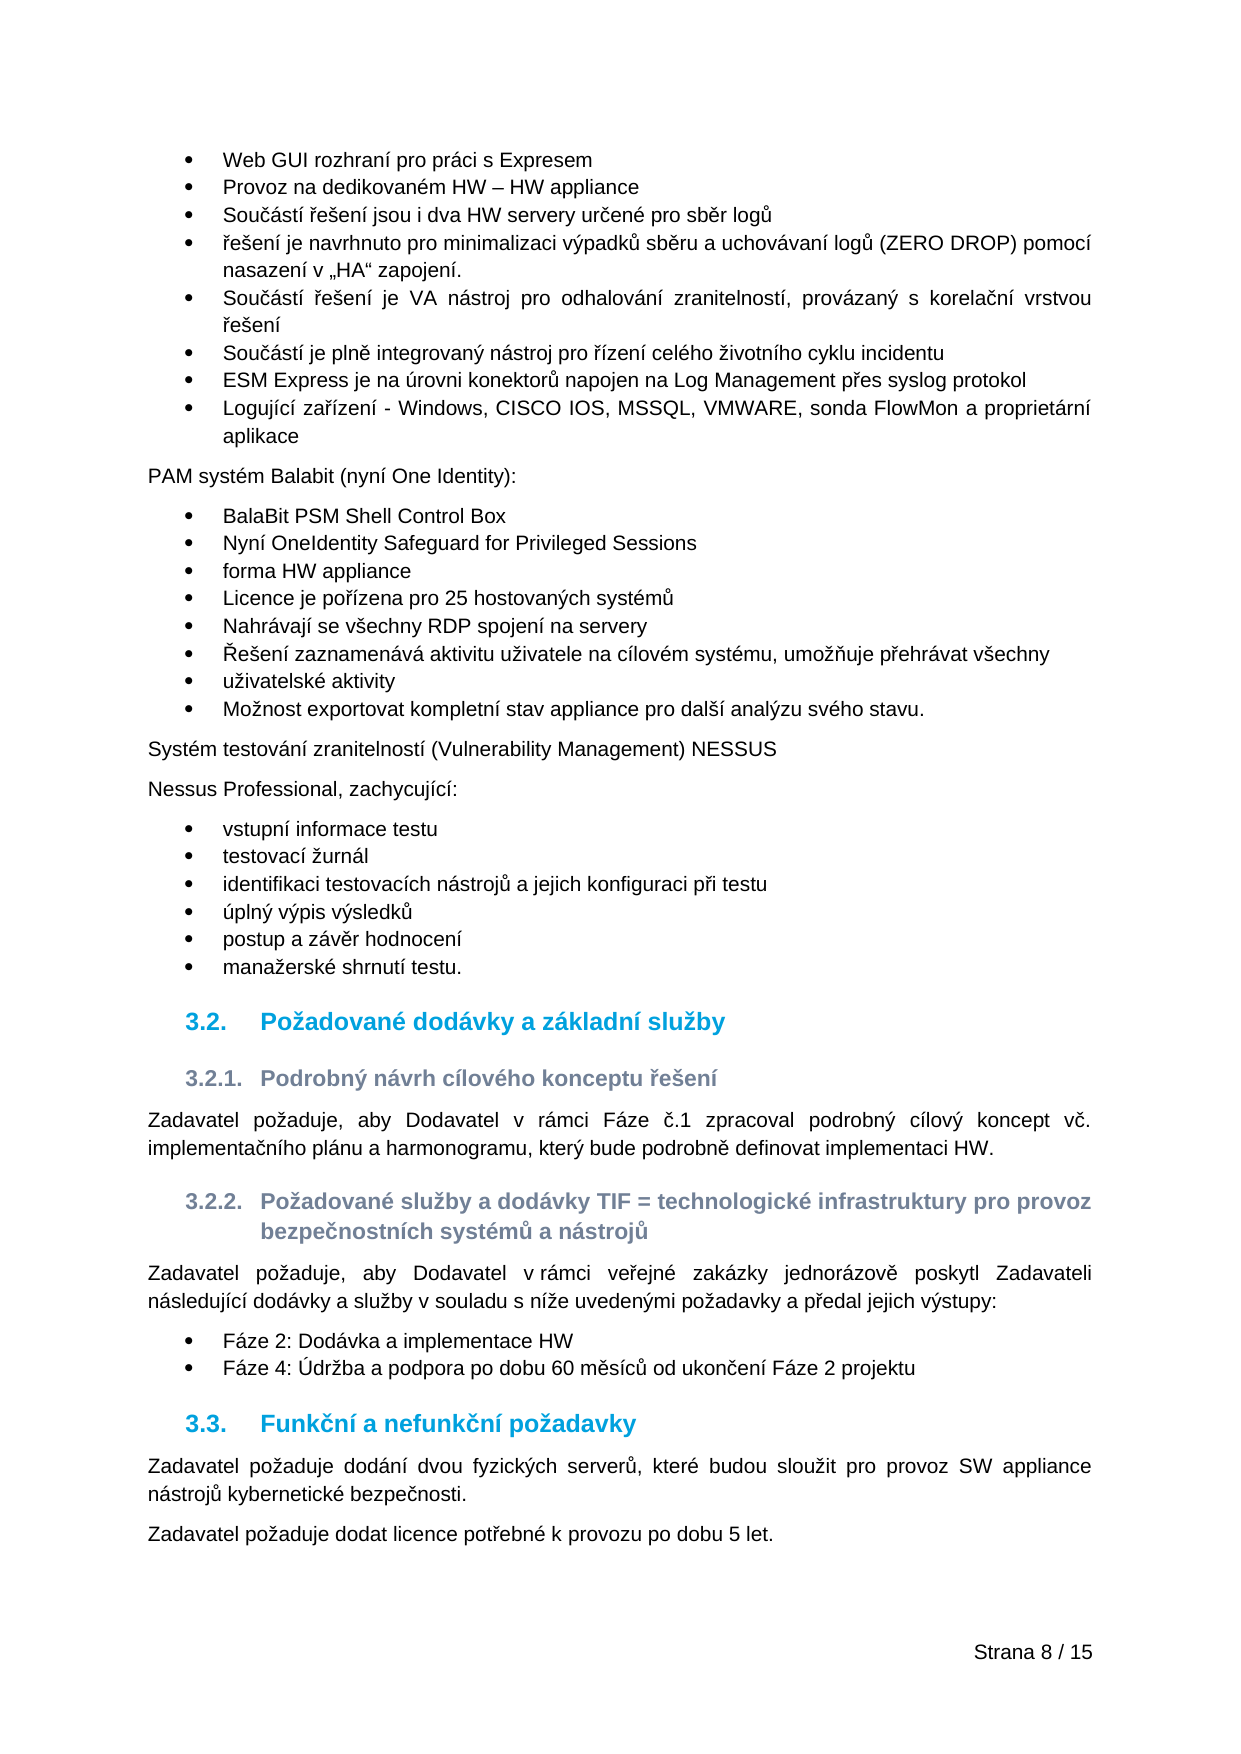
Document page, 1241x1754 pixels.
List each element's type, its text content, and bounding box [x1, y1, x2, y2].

subtitle Požadované služby a dodávky TIF = technologické infrastruktury pro provoz bezpečnostních systémů a nástrojů [185, 1188, 1093, 1245]
list Logující zařízení - Windows, CISCO IOS, MSSQL, VMWARE, sonda FlowMon a proprietární aplikace [185, 396, 1093, 447]
list Součástí řešení je VA nástroj pro odhalování zranitelností, provázaný s korelační vrstvou řešení [185, 286, 1093, 337]
list úplný výpis výsledků [185, 899, 1093, 924]
list Fáze 2: Dodávka a implementace HW [185, 1328, 1093, 1353]
list Možnost exportovat kompletní stav appliance pro další analýzu svého stavu. [185, 697, 1093, 721]
list Fáze 4: Údržba a podpora po dobu 60 měsíců od ukončení Fáze 2 projektu [185, 1356, 1093, 1380]
list forma HW appliance [185, 559, 1093, 583]
text Zadavatel požaduje dodání dvou fyzických serverů, které budou sloužit pro provoz SW appliance nástrojů kybernetické bezpečnosti. [148, 1454, 1093, 1506]
list postup a závěr hodnocení [185, 927, 1093, 951]
list manažerské shrnutí testu. [185, 955, 1093, 979]
text Zadavatel požaduje, aby Dodavatel v rámci veřejné zakázky jednorázově poskytl Zadavateli následující dodávky a služby v souladu s níže uvedenými požadavky a předal jejich výstupy: [148, 1261, 1093, 1312]
list Provoz na dedikovaném HW – HW appliance [185, 175, 1093, 199]
list vstupní informace testu [185, 817, 1093, 841]
list uživatelské aktivity [185, 669, 1093, 693]
subtitle Požadované dodávky a základní služby [185, 1007, 1093, 1036]
list Součástí řešení jsou i dva HW servery určené pro sběr logů [185, 203, 1093, 227]
text Systém testování zranitelností (Vulnerability Management) NESSUS [148, 737, 1093, 761]
list Nahrávají se všechny RDP spojení na servery [185, 614, 1093, 638]
list řešení je navrhnuto pro minimalizaci výpadků sběru a uchovávaní logů (ZERO DROP) pomocí nasazení v „HA“ zapojení. [185, 230, 1093, 282]
list Součástí je plně integrovaný nástroj pro řízení celého životního cyklu incidentu [185, 341, 1093, 365]
list identifikaci testovacích nástrojů a jejich konfiguraci při testu [185, 872, 1093, 896]
list ESM Express je na úrovni konektorů napojen na Log Management přes syslog protokol [185, 368, 1093, 392]
subtitle Funkční a nefunkční požadavky [185, 1409, 1093, 1437]
list Nyní OneIdentity Safeguard for Privileged Sessions [185, 531, 1093, 555]
text Zadavatel požaduje dodat licence potřebné k provozu po dobu 5 let. [148, 1522, 1093, 1546]
list Řešení zaznamenává aktivitu uživatele na cílovém systému, umožňuje přehrávat všechny [185, 641, 1093, 666]
list Web GUI rozhraní pro práci s Expresem [185, 148, 1093, 172]
list BalaBit PSM Shell Control Box [185, 503, 1093, 527]
text PAM systém Balabit (nyní One Identity): [148, 463, 1093, 487]
list testovací žurnál [185, 844, 1093, 868]
text Zadavatel požaduje, aby Dodavatel v rámci Fáze č.1 zpracoval podrobný cílový koncept vč. implementačního plánu a harmonogramu, který bude podrobně definovat implementaci HW. [148, 1108, 1093, 1159]
text Nessus Professional, zachycující: [148, 777, 1093, 801]
list Licence je pořízena pro 25 hostovaných systémů [185, 586, 1093, 610]
subtitle Podrobný návrh cílového konceptu řešení [185, 1065, 1093, 1092]
